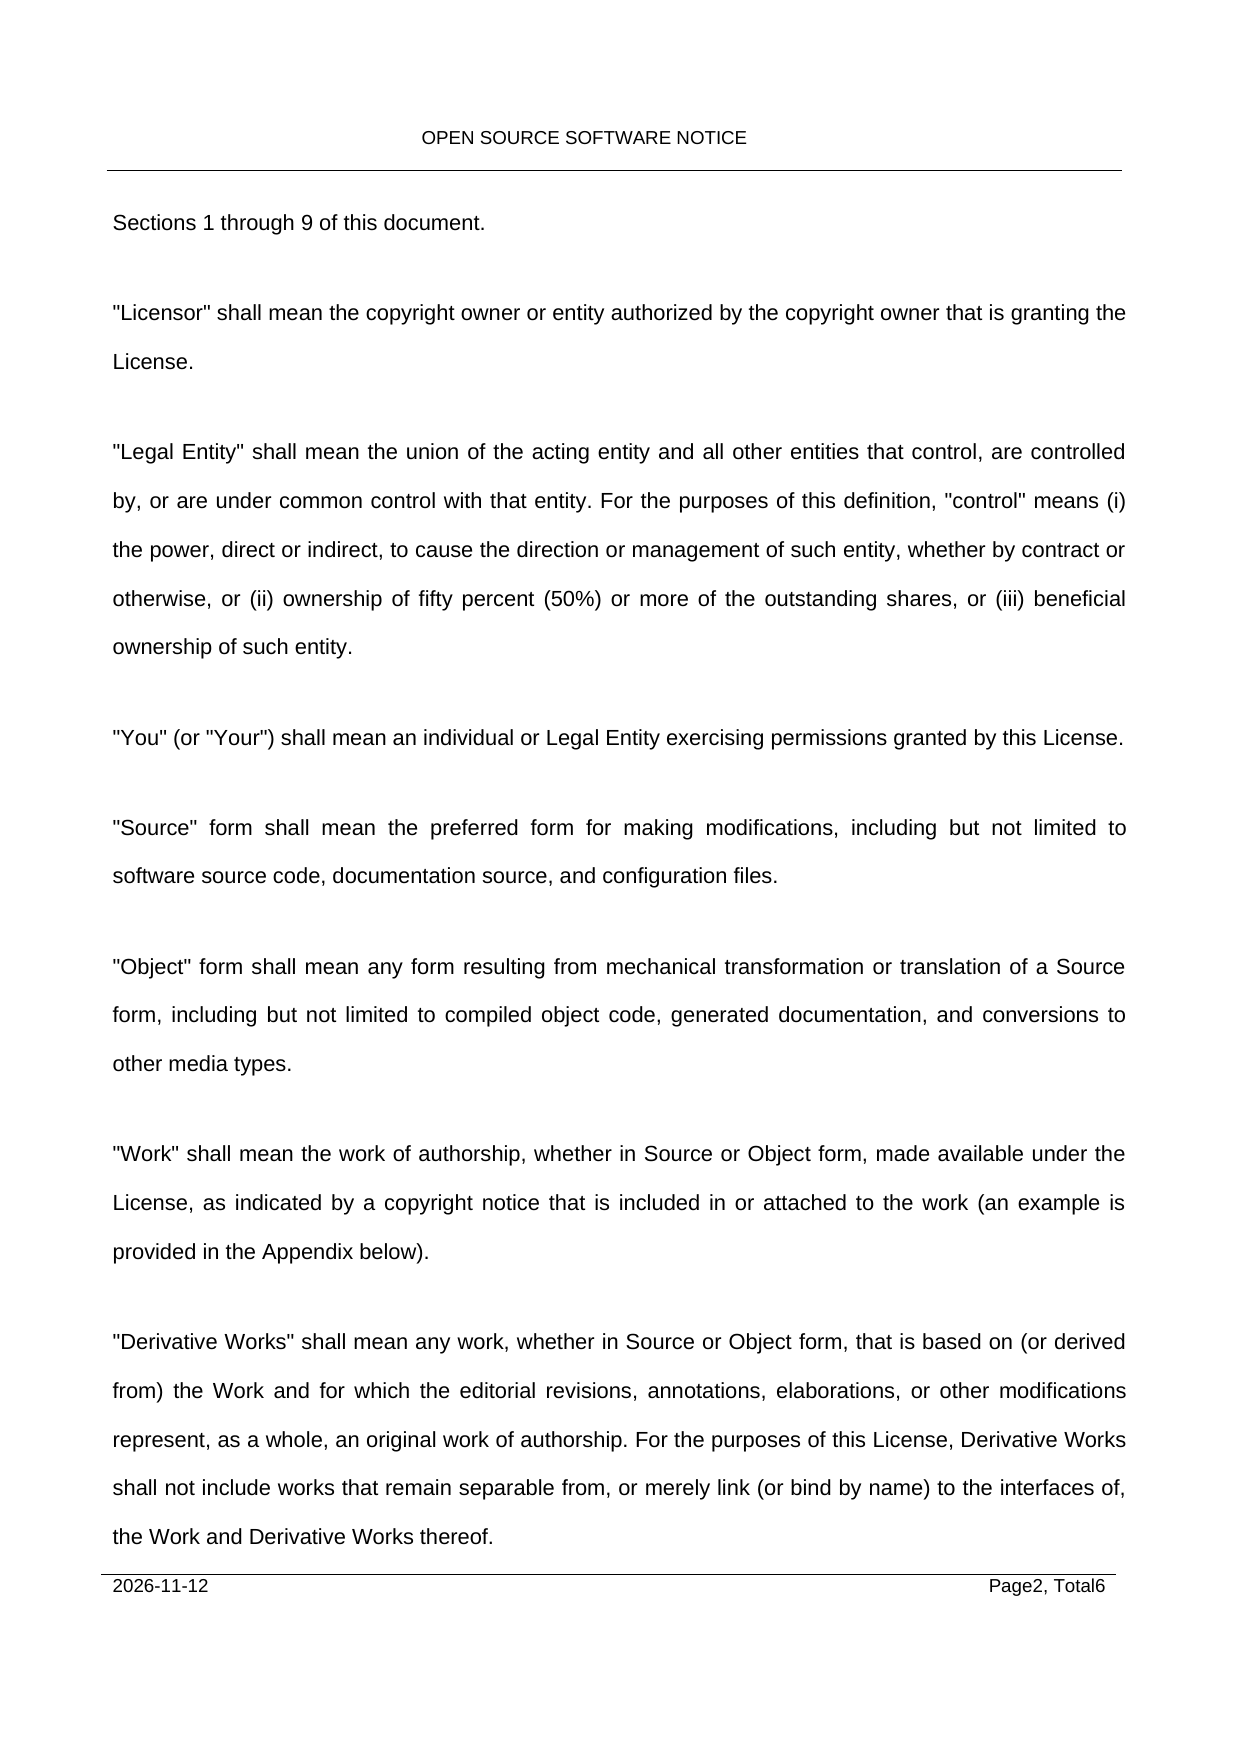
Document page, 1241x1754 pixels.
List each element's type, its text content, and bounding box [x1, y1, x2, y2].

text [112, 206, 1128, 239]
text "Source" form shall mean the preferred form for making modifications, including but not limited to software source code, documentation source, and configuration files. [112, 811, 1128, 892]
text "Work" shall mean the work of authorship, whether in Source or Object form, made available under the License, as indicated by a copyright notice that is included in or attached to the work (an example is provided in the Appendix below). [112, 1138, 1128, 1268]
text "Derivative Works" shall mean any work, whether in Source or Object form, that is based on (or derived from) the Work and for which the editorial revisions, annotations, elaborations, or other modifications represent, as a whole, an original work of authorship. For the purposes of this License, Derivative Works shall not include works that remain separable from, or merely link (or bind by name) to the interfaces of, the Work and Derivative Works thereof. [112, 1325, 1128, 1553]
text "Object" form shall mean any form resulting from mechanical transformation or translation of a Source form, including but not limited to compiled object code, generated documentation, and conversions to other media types. [112, 950, 1128, 1080]
text "Licensor" shall mean the copyright owner or entity authorized by the copyright owner that is granting the License. [112, 297, 1128, 378]
text "You" (or "Your") shall mean an individual or Legal Entity exercising permissions granted by this License. [112, 721, 1128, 753]
text "Legal Entity" shall mean the union of the acting entity and all other entities that control, are controlled by, or are under common control with that entity. For the purposes of this definition, "control" means (i) the power, direct or indirect, to cause the direction or management of such entity, whether by contract or otherwise, or (ii) ownership of fifty percent (50%) or more of the outstanding shares, or (iii) beneficial ownership of such entity. [112, 436, 1128, 663]
